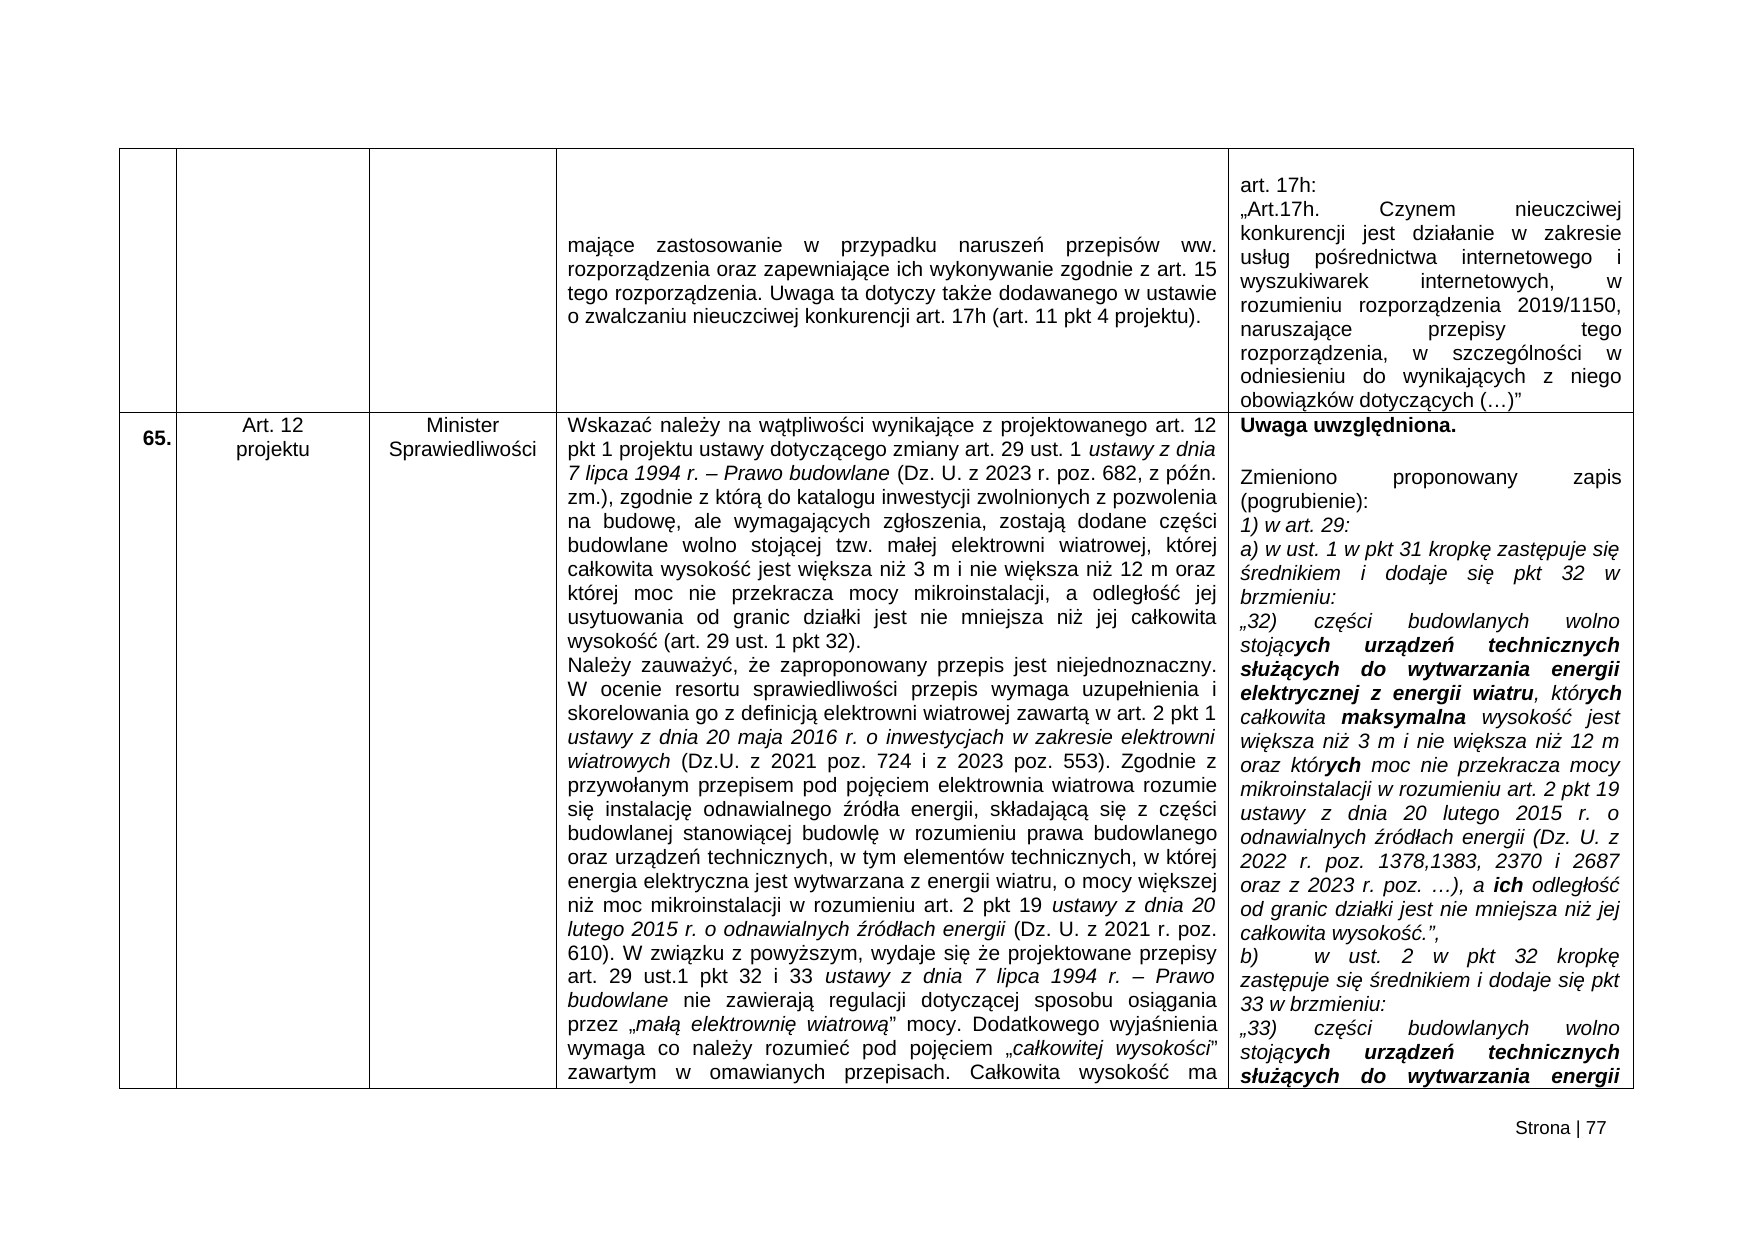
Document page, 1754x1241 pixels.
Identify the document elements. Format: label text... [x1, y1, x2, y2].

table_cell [177, 149, 369, 412]
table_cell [557, 149, 1228, 412]
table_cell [370, 413, 556, 1088]
table_cell [120, 413, 176, 1088]
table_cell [1229, 413, 1633, 1088]
table_cell Art. 12 projektu [177, 413, 369, 1088]
table_cell [120, 149, 176, 412]
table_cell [557, 413, 1228, 1088]
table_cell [1229, 149, 1633, 412]
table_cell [370, 149, 556, 412]
